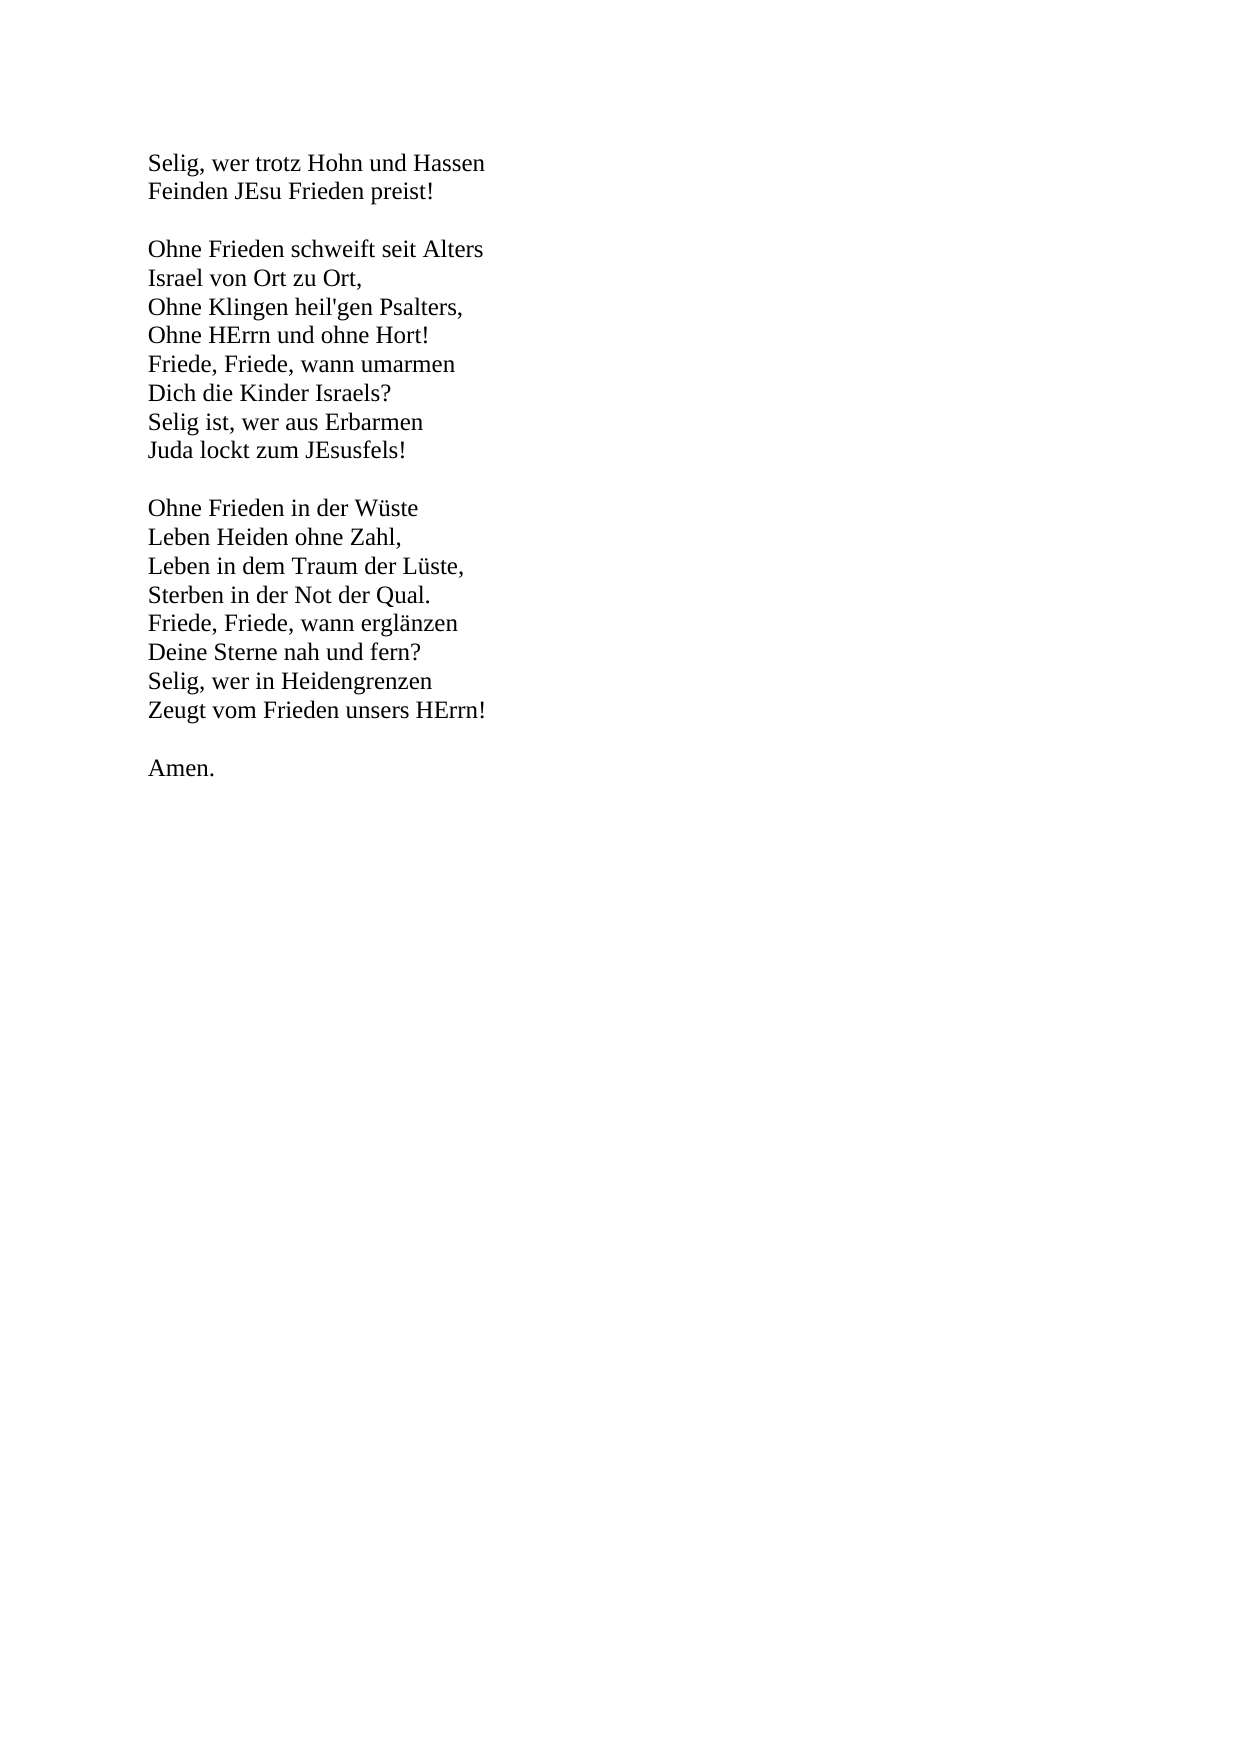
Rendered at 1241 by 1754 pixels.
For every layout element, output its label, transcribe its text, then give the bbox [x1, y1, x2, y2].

text Ohne Frieden in der Wüste Leben Heiden ohne Zahl, Leben in dem Traum der Lüste, Sterben in der Not der Qual. Friede, Friede, wann erglänzen Deine Sterne nah und fern? Selig, wer in Heidengrenzen Zeugt vom Frieden unsers HErrn! [148, 493, 1093, 723]
text Ohne Frieden schweift seit Alters Israel von Ort zu Ort, Ohne Klingen heil'gen Psalters, Ohne HErrn und ohne Hort! Friede, Friede, wann umarmen Dich die Kinder Israels? Selig ist, wer aus Erbarmen Juda lockt zum JEsusfels! [148, 234, 1093, 464]
text Amen. [148, 753, 1093, 781]
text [148, 148, 1093, 205]
